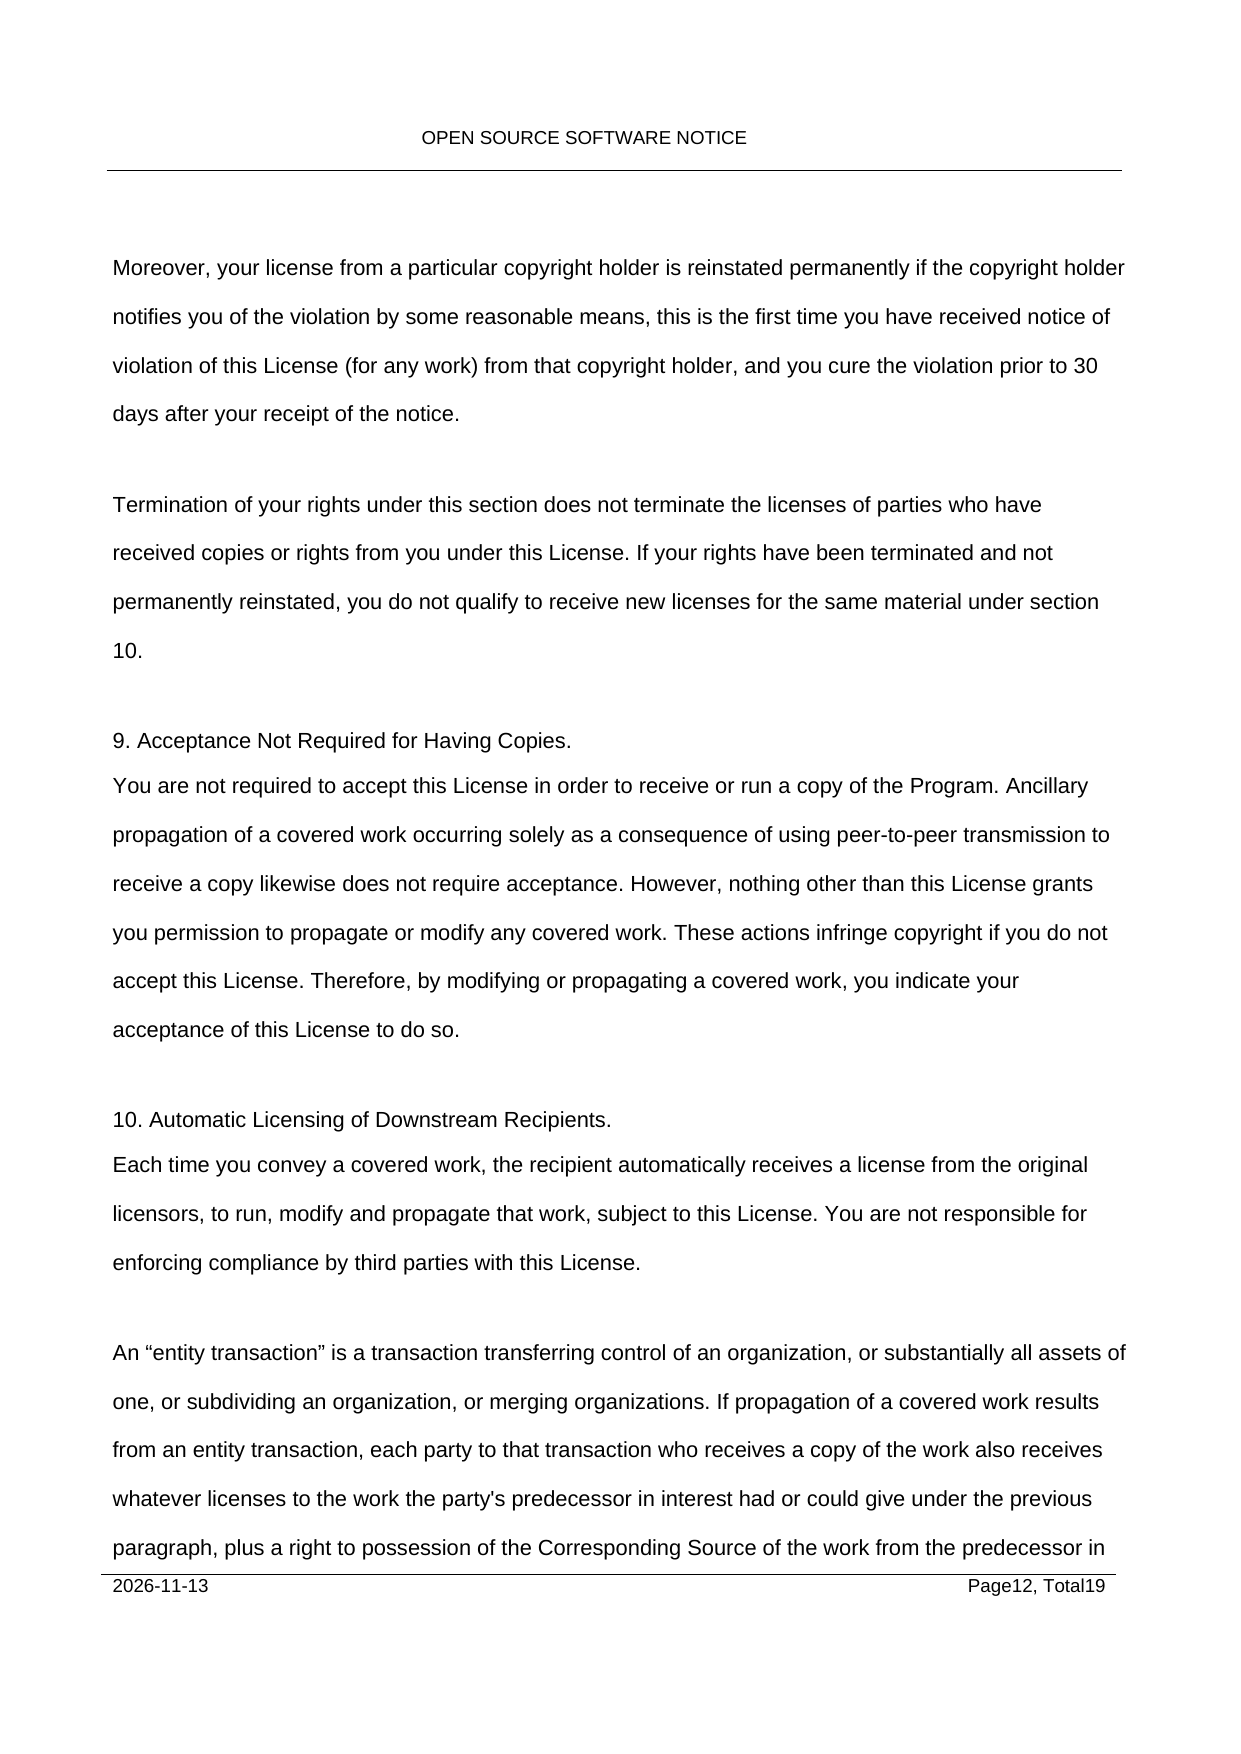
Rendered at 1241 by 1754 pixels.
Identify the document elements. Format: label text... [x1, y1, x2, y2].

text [112, 1336, 1128, 1564]
text 10. Automatic Licensing of Downstream Recipients. [112, 1103, 1128, 1136]
text You are not required to accept this License in order to receive or run a copy of the Program. Ancillary propagation of a covered work occurring solely as a consequence of using peer-to-peer transmission to receive a copy likewise does not require acceptance. However, nothing other than this License grants you permission to propagate or modify any covered work. These actions infringe copyright if you do not accept this License. Therefore, by modifying or propagating a covered work, you indicate your acceptance of this License to do so. [112, 769, 1128, 1046]
text 9. Acceptance Not Required for Having Copies. [112, 724, 1128, 757]
text Termination of your rights under this section does not terminate the licenses of parties who have received copies or rights from you under this License. If your rights have been terminated and not permanently reinstated, you do not qualify to receive new licenses for the same material under section 10. [112, 488, 1128, 667]
text Moreover, your license from a particular copyright holder is reinstated permanently if the copyright holder notifies you of the violation by some reasonable means, this is the first time you have received notice of violation of this License (for any work) from that copyright holder, and you cure the violation prior to 30 days after your receipt of the notice. [112, 251, 1128, 430]
text Each time you convey a covered work, the recipient automatically receives a license from the original licensors, to run, modify and propagate that work, subject to this License. You are not responsible for enforcing compliance by third parties with this License. [112, 1148, 1128, 1278]
